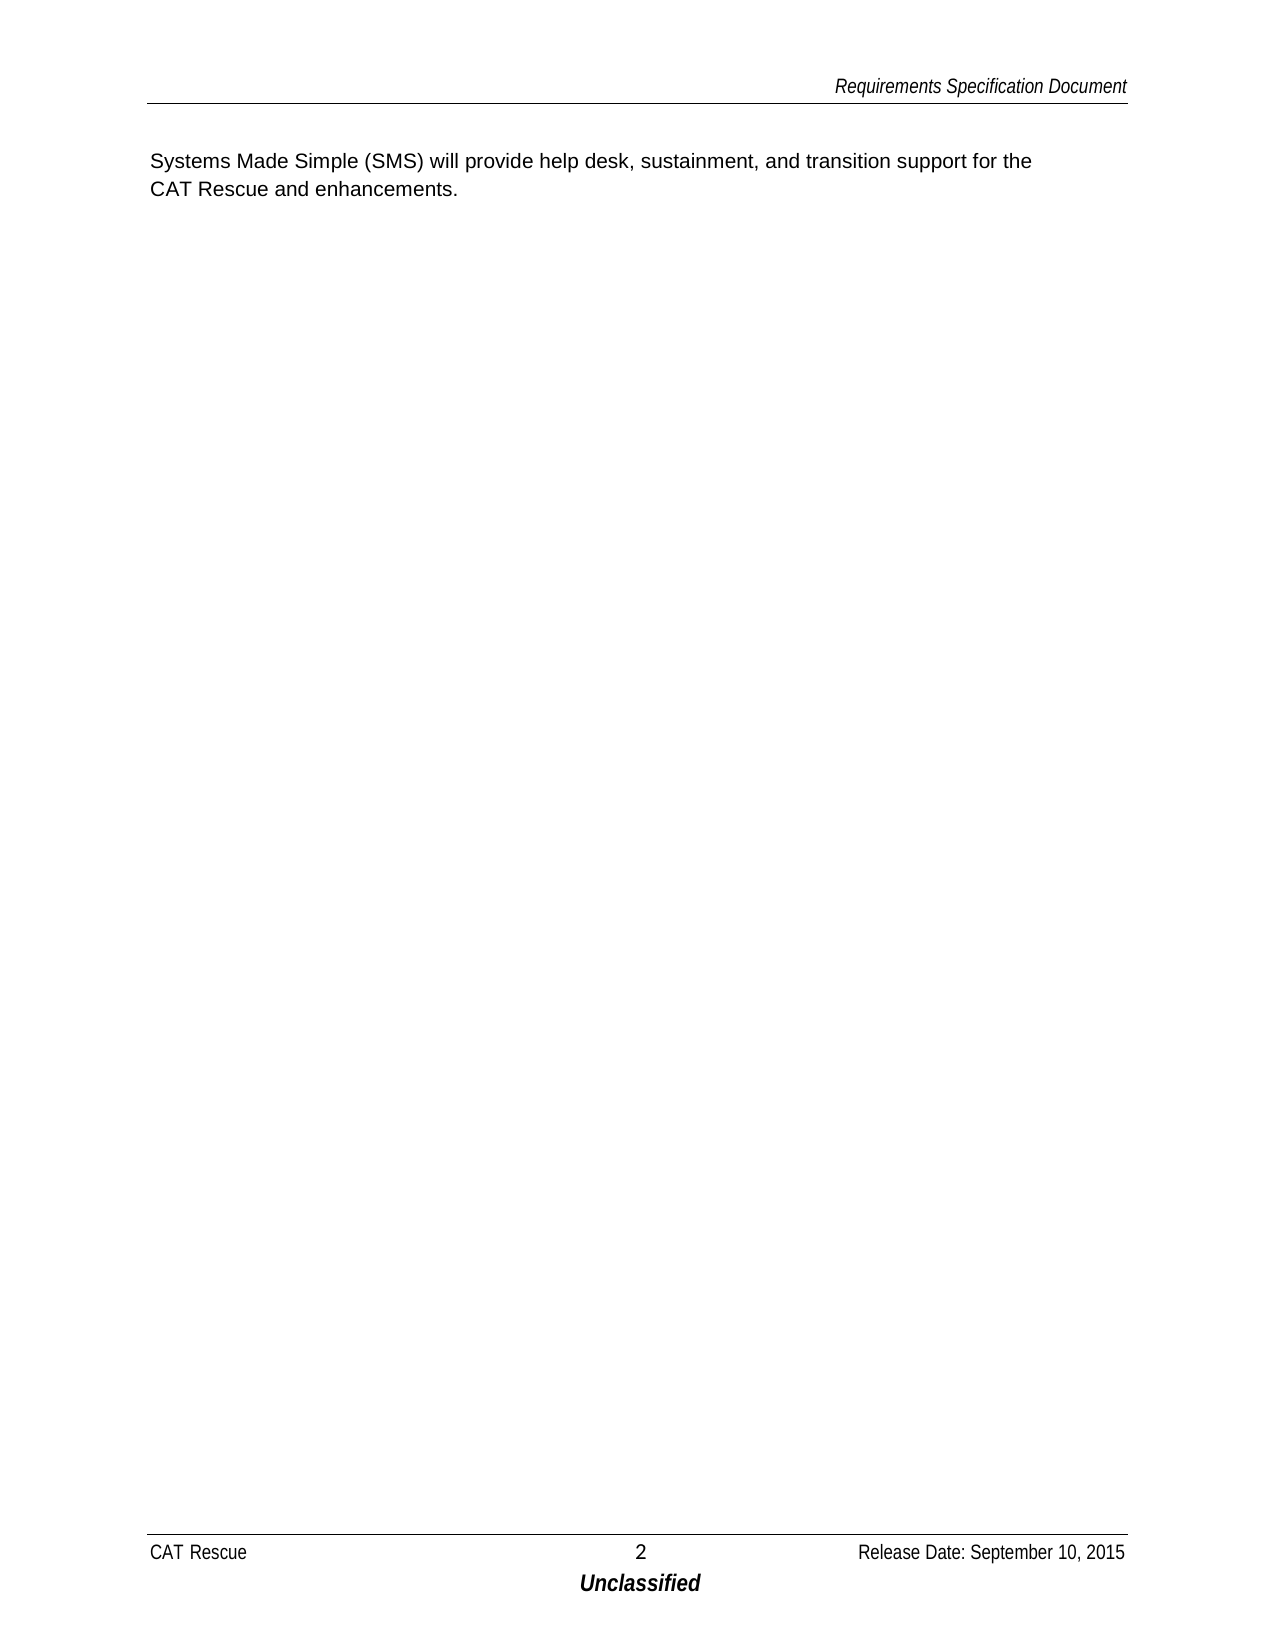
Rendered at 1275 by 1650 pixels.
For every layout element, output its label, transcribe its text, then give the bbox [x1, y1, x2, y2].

text Systems Made Simple (SMS) will provide help desk, sustainment, and transition support for the CAT Rescue and enhancements. [150, 149, 1079, 201]
